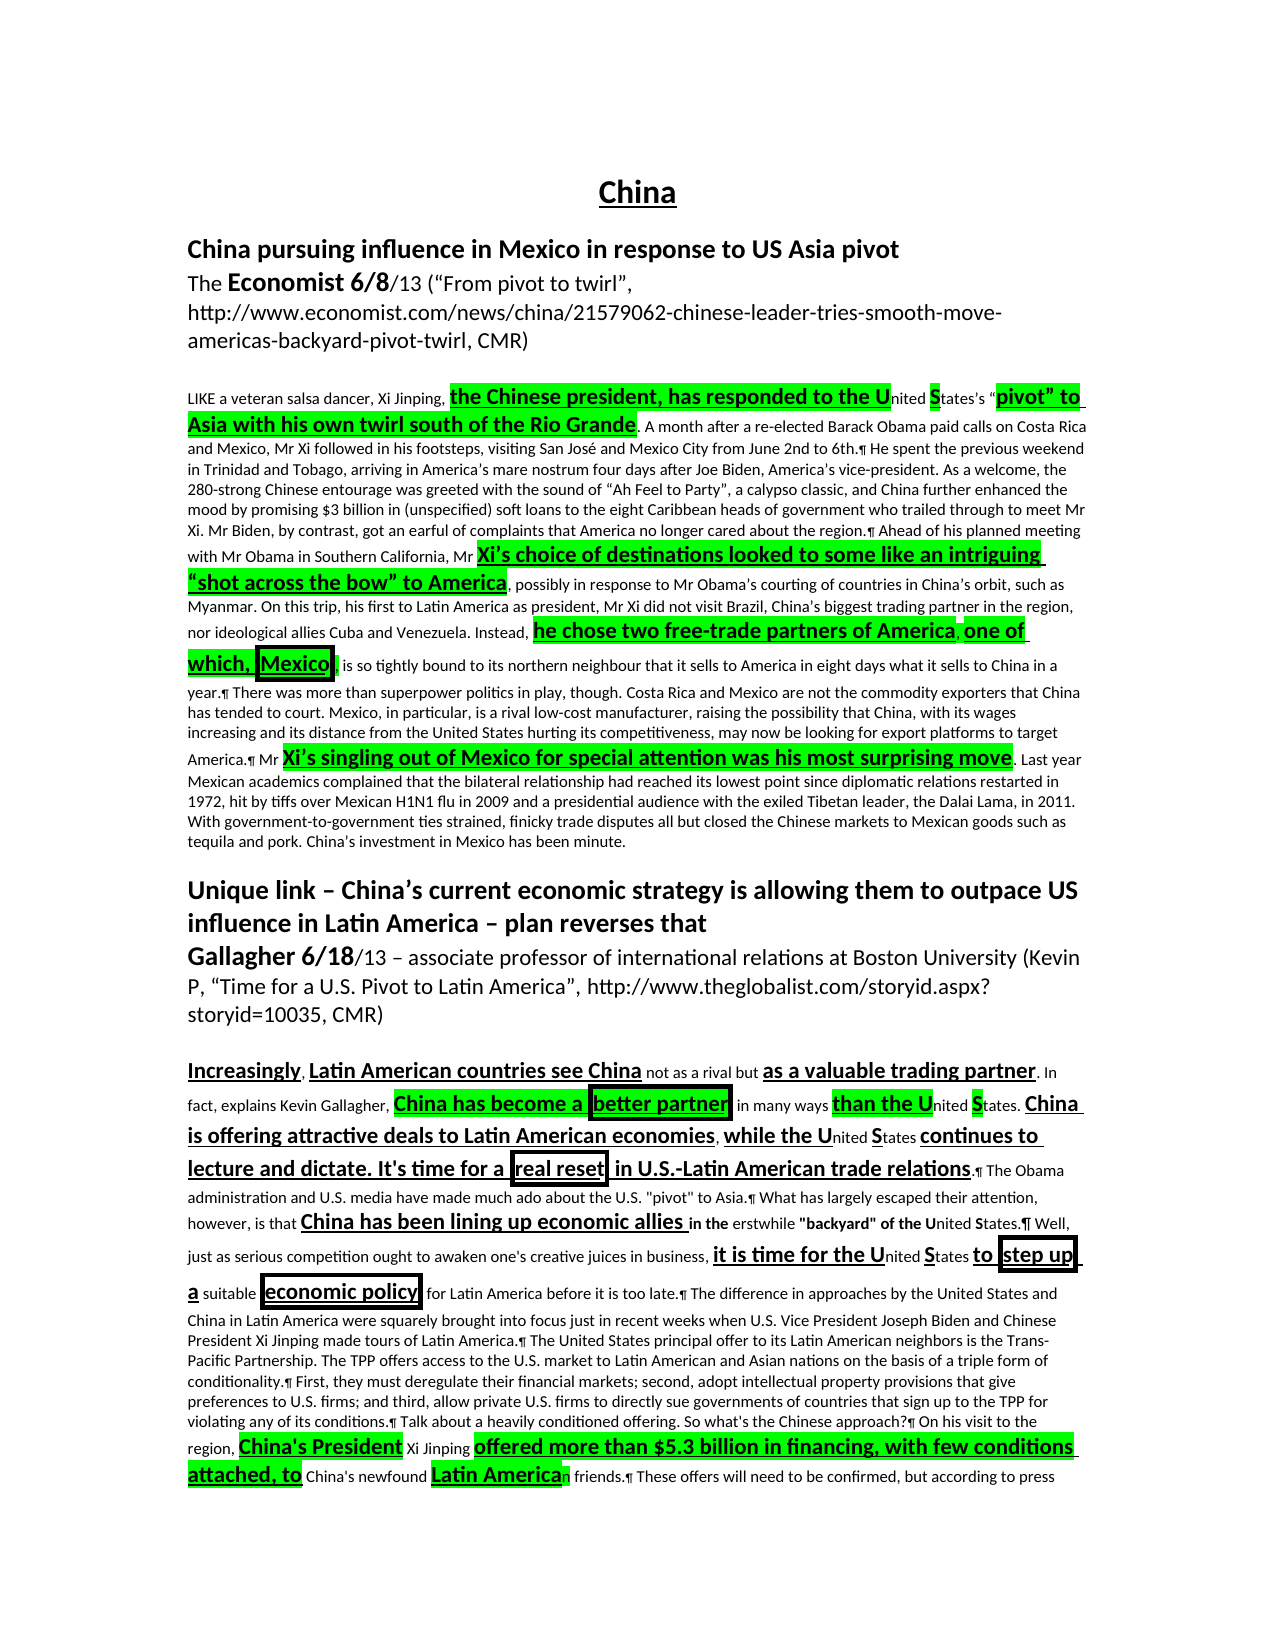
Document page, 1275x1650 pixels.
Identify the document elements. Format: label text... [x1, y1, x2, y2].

text LIKE a veteran salsa dancer, Xi Jinping, the Chinese president, has responded to the United States’s “pivot” to Asia with his own twirl south of the Rio Grande. A month after a re-elected Barack Obama paid calls on Costa Rica and Mexico, Mr Xi followed in his footsteps, visiting San José and Mexico City from June 2nd to 6th.¶ He spent the previous weekend in Trinidad and Tobago, arriving in America’s mare nostrum four days after Joe Biden, America’s vice-president. As a welcome, the 280-strong Chinese entourage was greeted with the sound of “Ah Feel to Party”, a calypso classic, and China further enhanced the mood by promising $3 billion in (unspecified) soft loans to the eight Caribbean heads of government who trailed through to meet Mr Xi. Mr Biden, by contrast, got an earful of complaints that America no longer cared about the region.¶ Ahead of his planned meeting with Mr Obama in Southern California, Mr Xi’s choice of destinations looked to some like an intriguing “shot across the bow” to America, possibly in response to Mr Obama’s courting of countries in China’s orbit, such as Myanmar. On this trip, his first to Latin America as president, Mr Xi did not visit Brazil, China’s biggest trading partner in the region, nor ideological allies Cuba and Venezuela. Instead, he chose two free-trade partners of America, one of which, Mexico, is so tightly bound to its northern neighbour that it sells to America in eight days what it sells to China in a year.¶ There was more than superpower politics in play, though. Costa Rica and Mexico are not the commodity exporters that China has tended to court. Mexico, in particular, is a rival low-cost manufacturer, raising the possibility that China, with its wages increasing and its distance from the United States hurting its competitiveness, may now be looking for export platforms to target America.¶ Mr Xi’s singling out of Mexico for special attention was his most surprising move. Last year Mexican academics complained that the bilateral relationship had reached its lowest point since diplomatic relations restarted in 1972, hit by tiffs over Mexican H1N1 flu in 2009 and a presidential audience with the exiled Tibetan leader, the Dalai Lama, in 2011. With government-to-government ties strained, finicky trade disputes all but closed the Chinese markets to Mexican goods such as tequila and pork. China’s investment in Mexico has been minute. [187, 382, 1087, 852]
text Gallagher 6/18/13 – associate professor of international relations at Boston University (Kevin P, “Time for a U.S. Pivot to Latin America”, http://www.theglobalist.com/storyid.aspx?storyid=10035, CMR) [187, 939, 1087, 1028]
text The Economist 6/8/13 (“From pivot to twirl”, http://www.economist.com/news/china/21579062-chinese-leader-tries-smooth-move-americas-backyard-pivot-twirl, CMR) [187, 265, 1087, 354]
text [187, 1056, 1087, 1488]
subtitle China [187, 171, 1087, 212]
subtitle China pursuing influence in Mexico in response to US Asia pivot [187, 232, 1087, 265]
subtitle Unique link – China’s current economic strategy is allowing them to outpace US influence in Latin America – plan reverses that [187, 873, 1087, 939]
